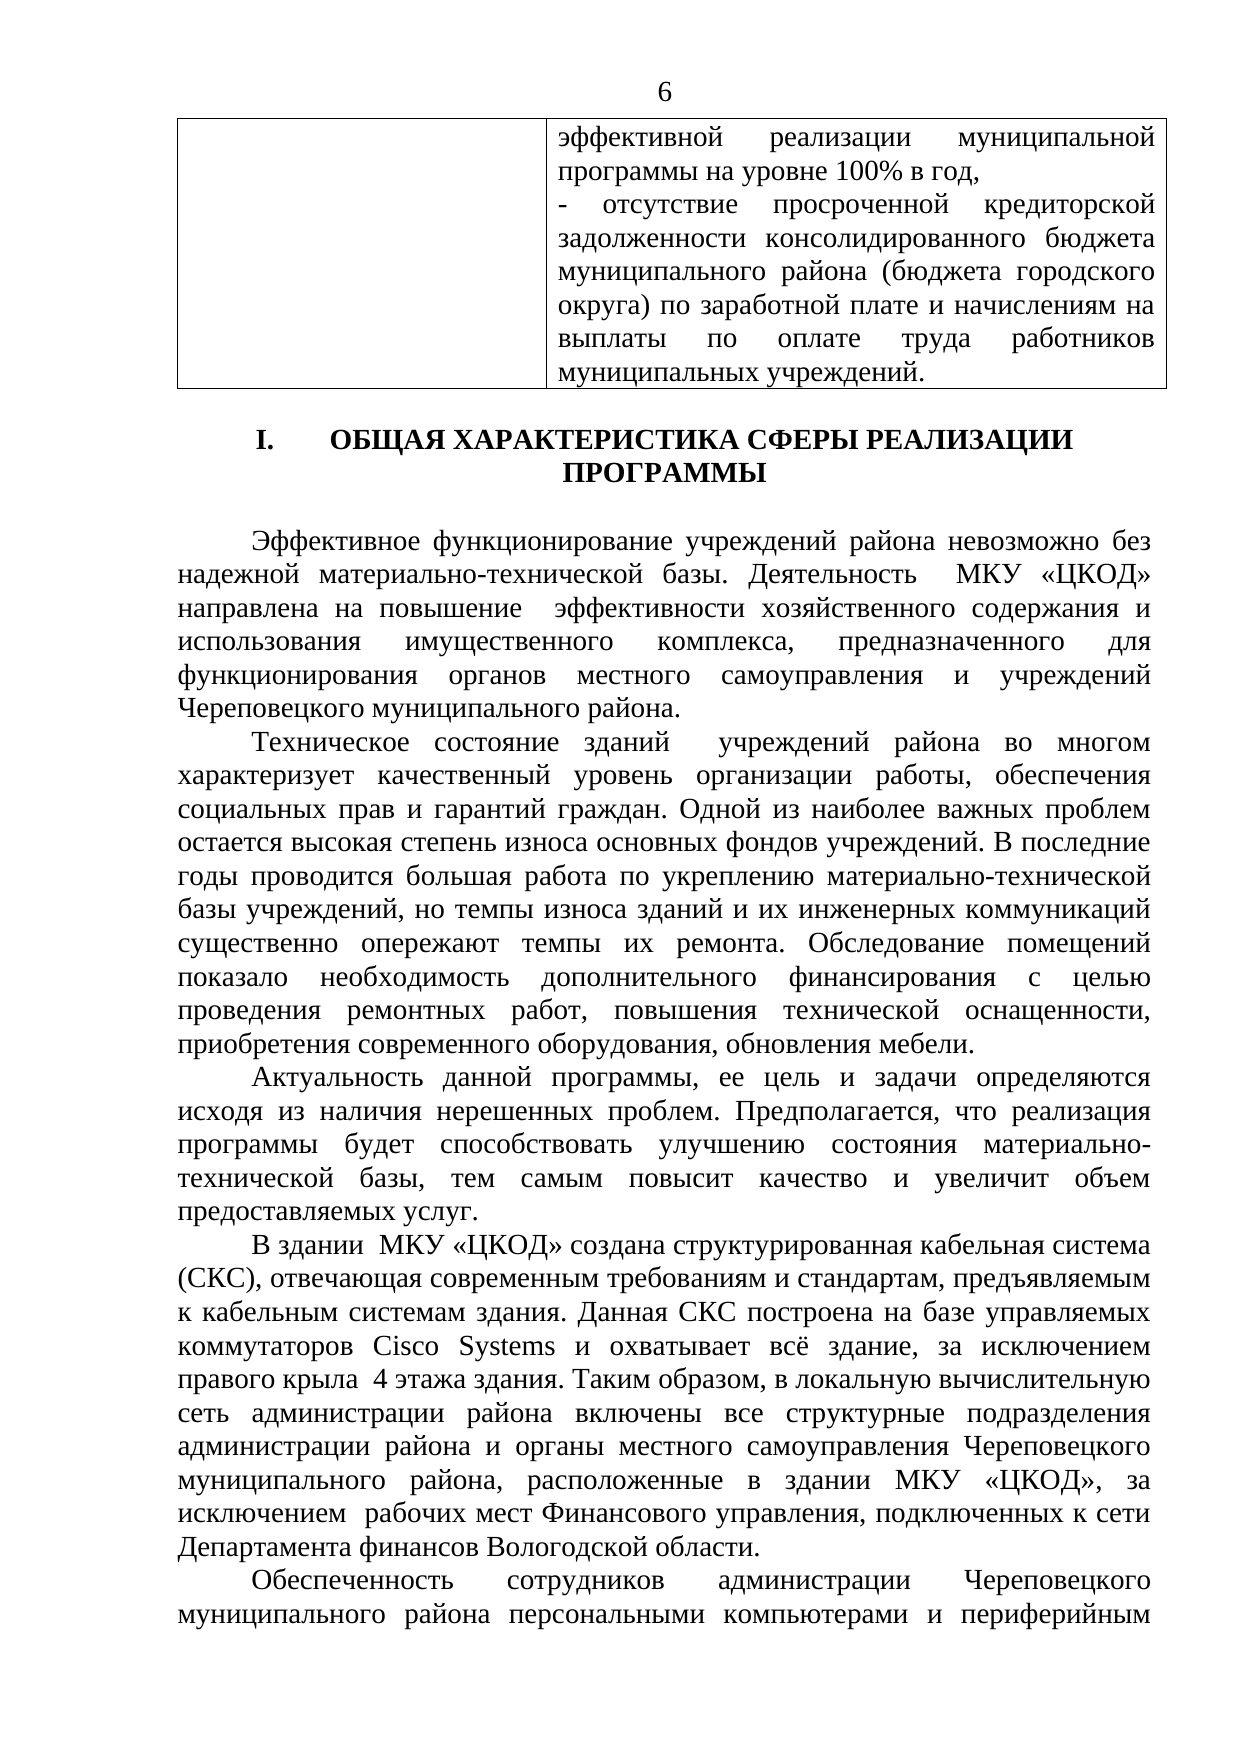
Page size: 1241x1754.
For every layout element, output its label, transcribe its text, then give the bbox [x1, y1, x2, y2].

text Техническое состояние зданий учреждений района во многом характеризует качественный уровень организации работы, обеспечения социальных прав и гарантий граждан. Одной из наиболее важных проблем остается высокая степень износа основных фондов учреждений. В последние годы проводится большая работа по укреплению материально-технической базы учреждений, но темпы износа зданий и их инженерных коммуникаций существенно опережают темпы их ремонта. Обследование помещений показало необходимость дополнительного финансирования с целью проведения ремонтных работ, повышения технической оснащенности, приобретения современного оборудования, обновления мебели. [177, 724, 1152, 1059]
text Эффективное функционирование учреждений района невозможно без надежной материально-технической базы. Деятельность МКУ «ЦКОД» направлена на повышение эффективности хозяйственного содержания и использования имущественного комплекса, предназначенного для функционирования органов местного самоуправления и учреждений Череповецкого муниципального района. [177, 523, 1152, 724]
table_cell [178, 119, 546, 387]
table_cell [547, 119, 1166, 387]
text Актуальность данной программы, ее цель и задачи определяются исходя из наличия нерешенных проблем. Предполагается, что реализация программы будет способствовать улучшению состояния материально-технической базы, тем самым повысит качество и увеличит объем предоставляемых услуг. [177, 1059, 1152, 1227]
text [177, 1562, 1152, 1629]
text В здании МКУ «ЦКОД» создана структурированная кабельная система (СКС), отвечающая современным требованиям и стандартам, предъявляемым к кабельным системам здания. Данная СКС построена на базе управляемых коммутаторов Cisco Systems и охватывает всё здание, за исключением правого крыла 4 этажа здания. Таким образом, в локальную вычислительную сеть администрации района включены все структурные подразделения администрации района и органы местного самоуправления Череповецкого муниципального района, расположенные в здании МКУ «ЦКОД», за исключением рабочих мест Финансового управления, подключенных к сети Департамента финансов Вологодской области. [177, 1227, 1152, 1562]
list ОБЩАЯ ХАРАКТЕРИСТИКА СФЕРЫ РЕАЛИЗАЦИИ ПРОГРАММЫ [177, 422, 1152, 489]
